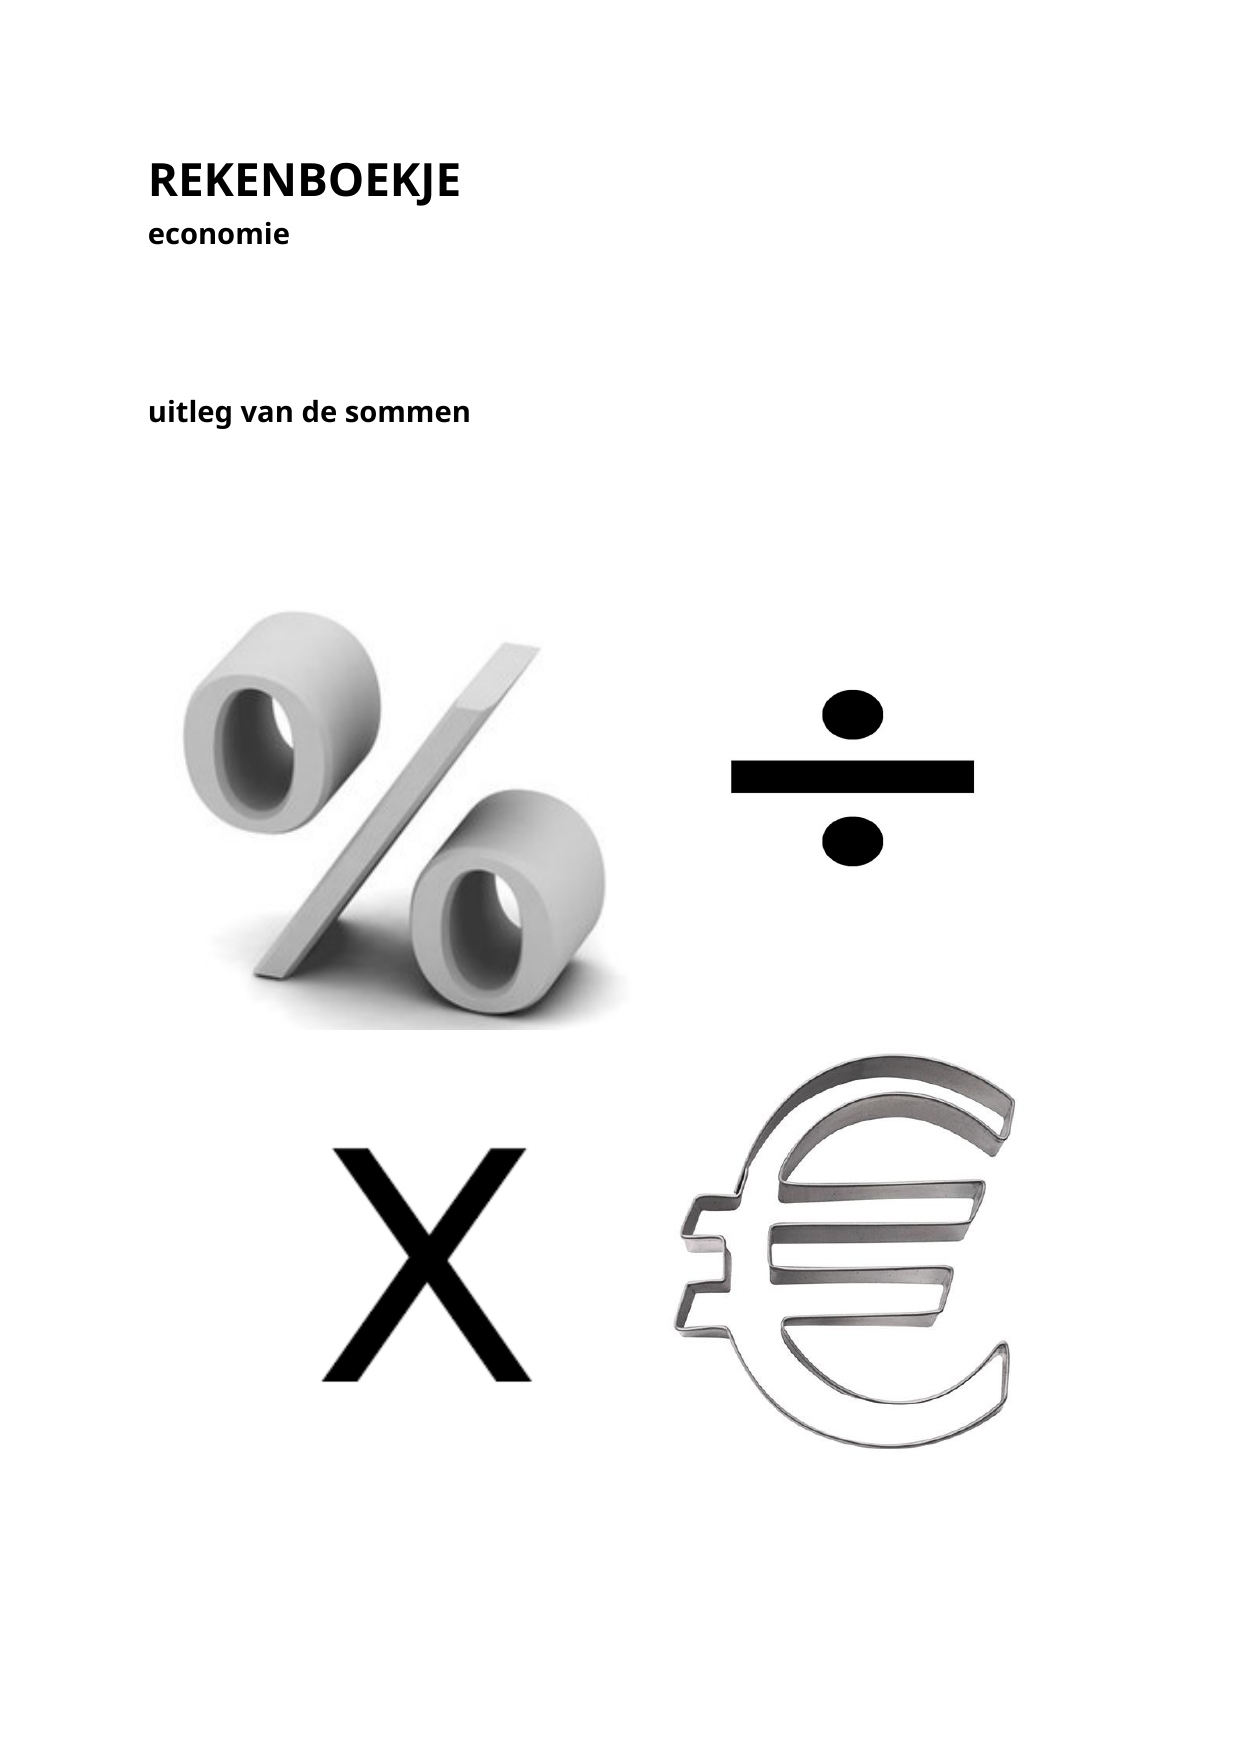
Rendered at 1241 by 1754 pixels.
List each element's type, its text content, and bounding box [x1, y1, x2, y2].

text uitleg van de sommen [148, 392, 1093, 431]
picture [201, 1031, 1039, 1458]
picture [646, 544, 1081, 1030]
picture [159, 580, 641, 1030]
text REKENBOEKJE economie [148, 148, 1093, 253]
